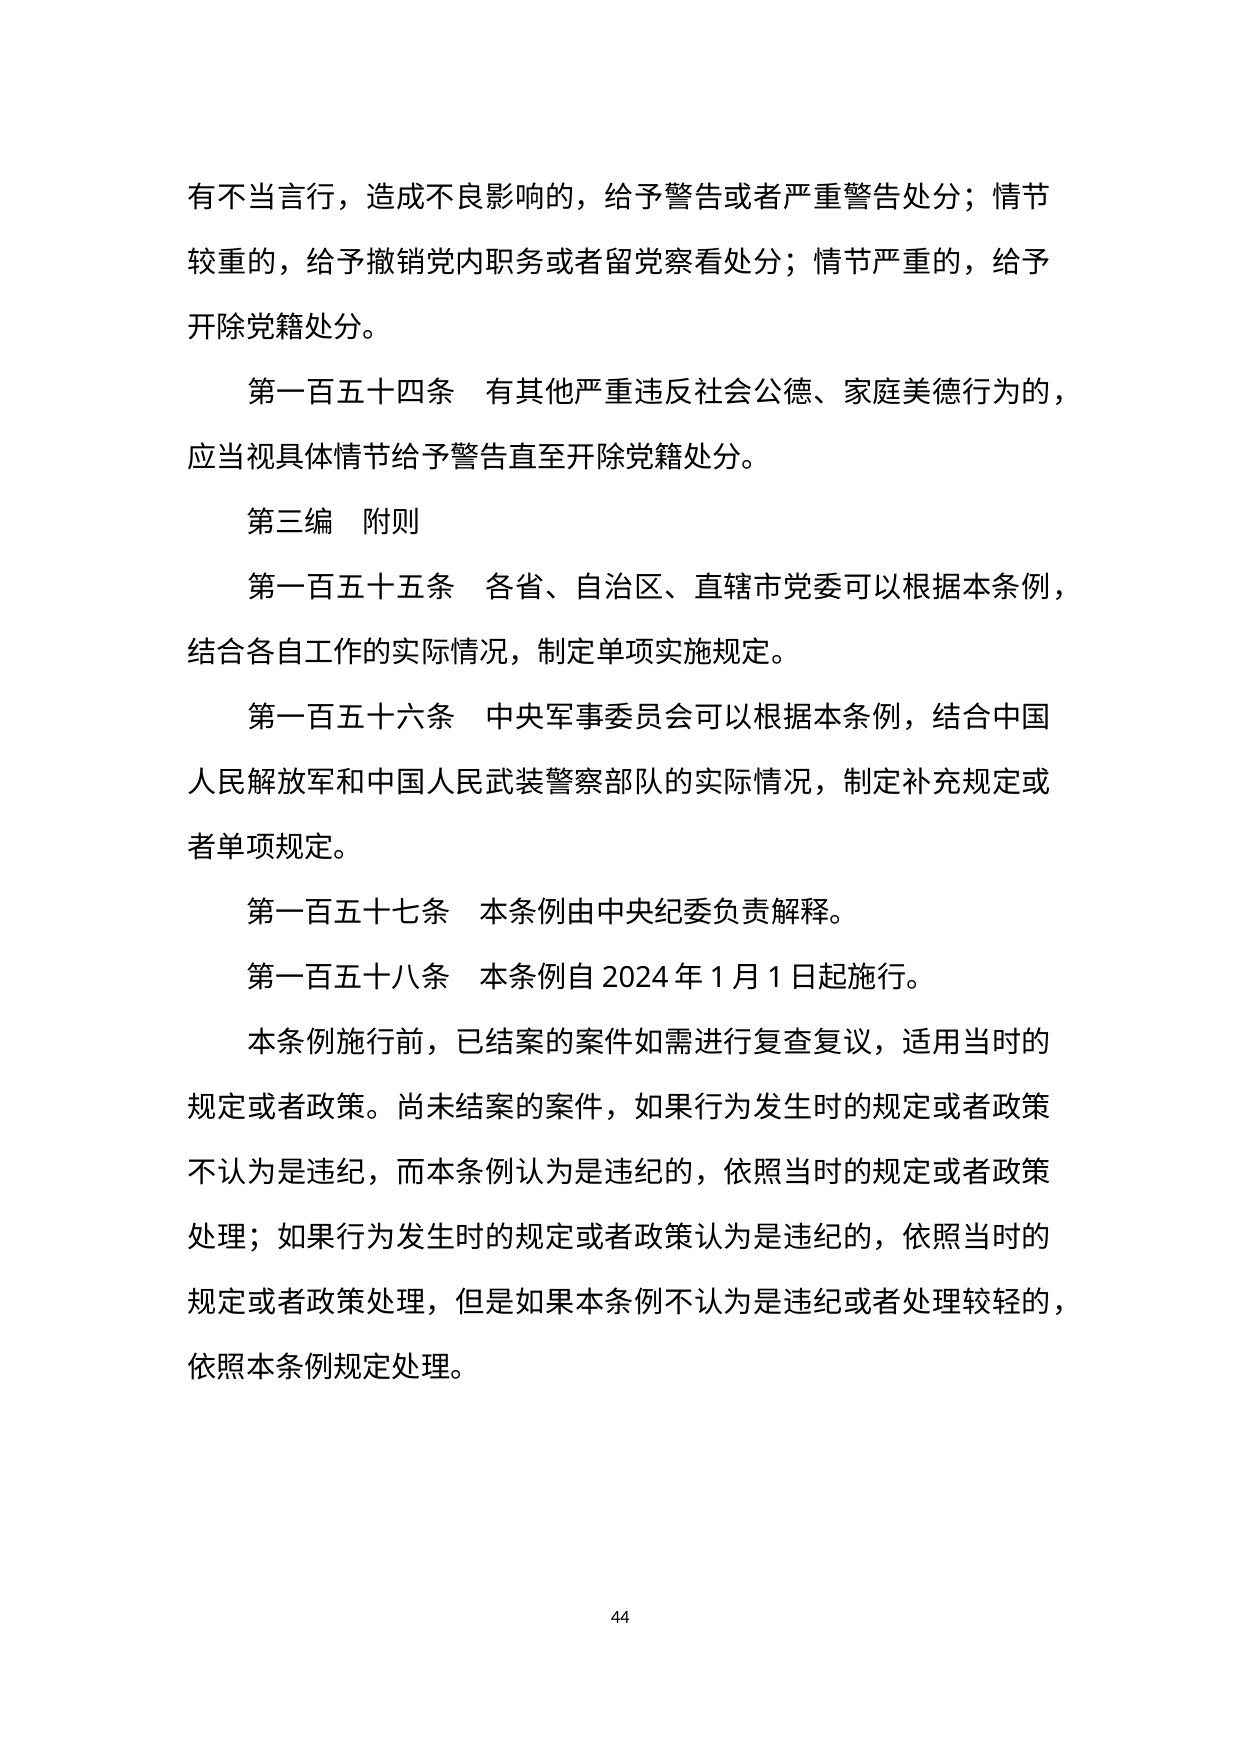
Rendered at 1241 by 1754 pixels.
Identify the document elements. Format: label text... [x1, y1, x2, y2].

text 第一百五十五条 各省、自治区、直辖市党委可以根据本条例，结合各自工作的实际情况，制定单项实施规定。 [187, 552, 1053, 682]
text 第三编 附则 [187, 487, 1053, 552]
text 本条例施行前，已结案的案件如需进行复查复议，适用当时的规定或者政策。尚未结案的案件，如果行为发生时的规定或者政策不认为是违纪，而本条例认为是违纪的，依照当时的规定或者政策处理；如果行为发生时的规定或者政策认为是违纪的，依照当时的规定或者政策处理，但是如果本条例不认为是违纪或者处理较轻的，依照本条例规定处理。 [187, 1007, 1053, 1397]
text 第一百五十七条 本条例由中央纪委负责解释。 [187, 877, 1053, 942]
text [187, 162, 1053, 357]
text 第一百五十四条 有其他严重违反社会公德、家庭美德行为的，应当视具体情节给予警告直至开除党籍处分。 [187, 357, 1053, 487]
text 第一百五十六条 中央军事委员会可以根据本条例，结合中国人民解放军和中国人民武装警察部队的实际情况，制定补充规定或者单项规定。 [187, 682, 1053, 877]
text 第一百五十八条 本条例自2024年1月1日起施行。 [187, 942, 1053, 1007]
